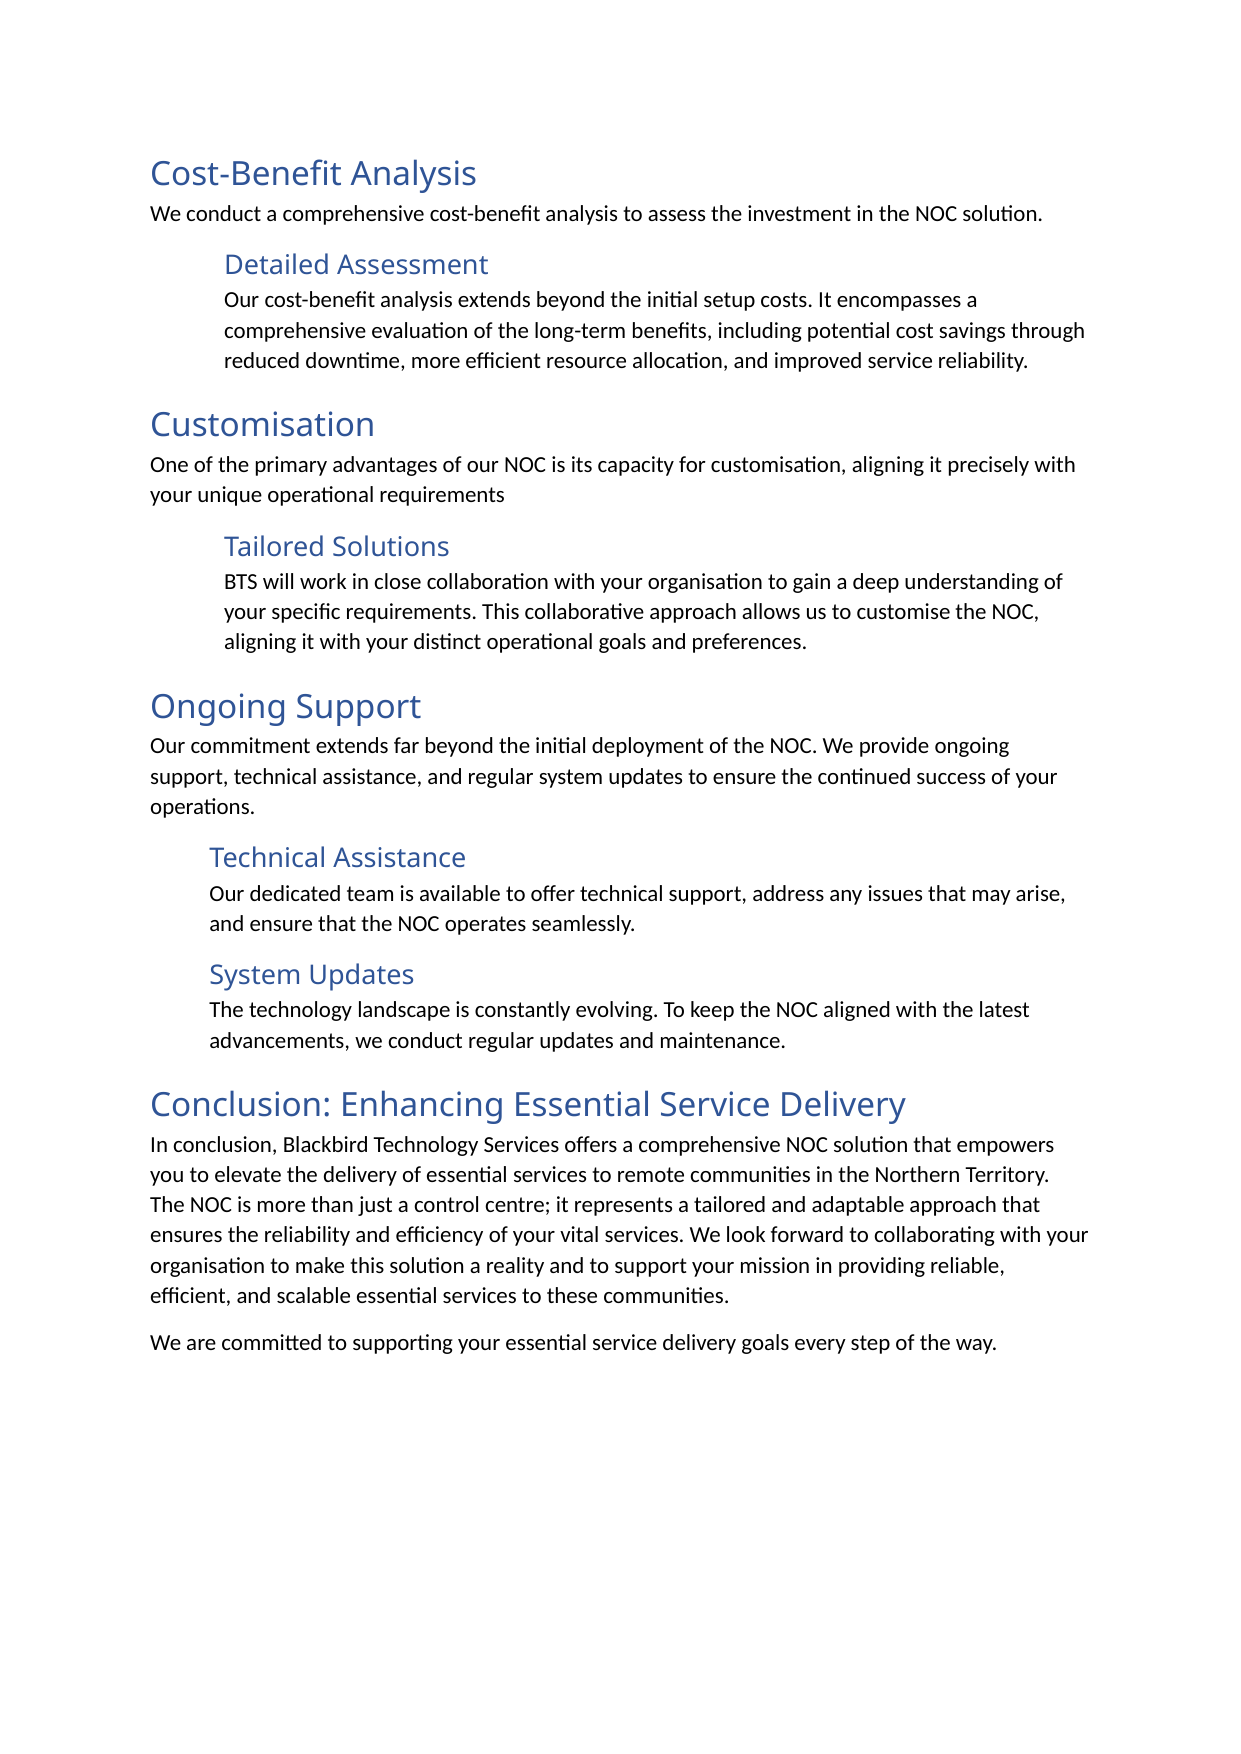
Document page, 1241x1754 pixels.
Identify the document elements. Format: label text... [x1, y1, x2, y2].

subtitle Detailed Assessment [224, 246, 1090, 283]
text The technology landscape is constantly evolving. To keep the NOC aligned with the latest advancements, we conduct regular updates and maintenance. [209, 996, 1090, 1054]
subtitle Cost-Benefit Analysis [150, 150, 1090, 195]
text One of the primary advantages of our NOC is its capacity for customisation, aligning it precisely with your unique operational requirements [150, 450, 1090, 508]
text Our dedicated team is available to offer technical support, address any issues that may arise, and ensure that the NOC operates seamlessly. [209, 879, 1090, 937]
subtitle Technical Assistance [209, 839, 1090, 876]
text In conclusion, Blackbird Technology Services offers a comprehensive NOC solution that empowers you to elevate the delivery of essential services to remote communities in the Northern Territory. The NOC is more than just a control centre; it represents a tailored and adaptable approach that ensures the reliability and efficiency of your vital services. We look forward to collaborating with your organisation to make this solution a reality and to support your mission in providing reliable, efficient, and scalable essential services to these communities. [150, 1130, 1090, 1309]
subtitle Tailored Solutions [224, 527, 1090, 564]
text BTS will work in close collaboration with your organisation to gain a deep understanding of your specific requirements. This collaborative approach allows us to customise the NOC, aligning it with your distinct operational goals and preferences. [224, 567, 1090, 656]
text Our cost-benefit analysis extends beyond the initial setup costs. It encompasses a comprehensive evaluation of the long-term benefits, including potential cost savings through reduced downtime, more efficient resource allocation, and improved service reliability. [224, 286, 1090, 374]
text Our commitment extends far beyond the initial deployment of the NOC. We provide ongoing support, technical assistance, and regular system updates to ensure the continued success of your operations. [150, 732, 1090, 820]
subtitle System Updates [209, 956, 1090, 993]
text We are committed to supporting your essential service delivery goals every step of the way. [150, 1328, 1090, 1356]
text We conduct a comprehensive cost-benefit analysis to assess the investment in the NOC solution. [150, 199, 1090, 227]
subtitle Customisation [150, 401, 1090, 447]
subtitle Ongoing Support [150, 683, 1090, 728]
subtitle Conclusion: Enhancing Essential Service Delivery [150, 1081, 1090, 1126]
